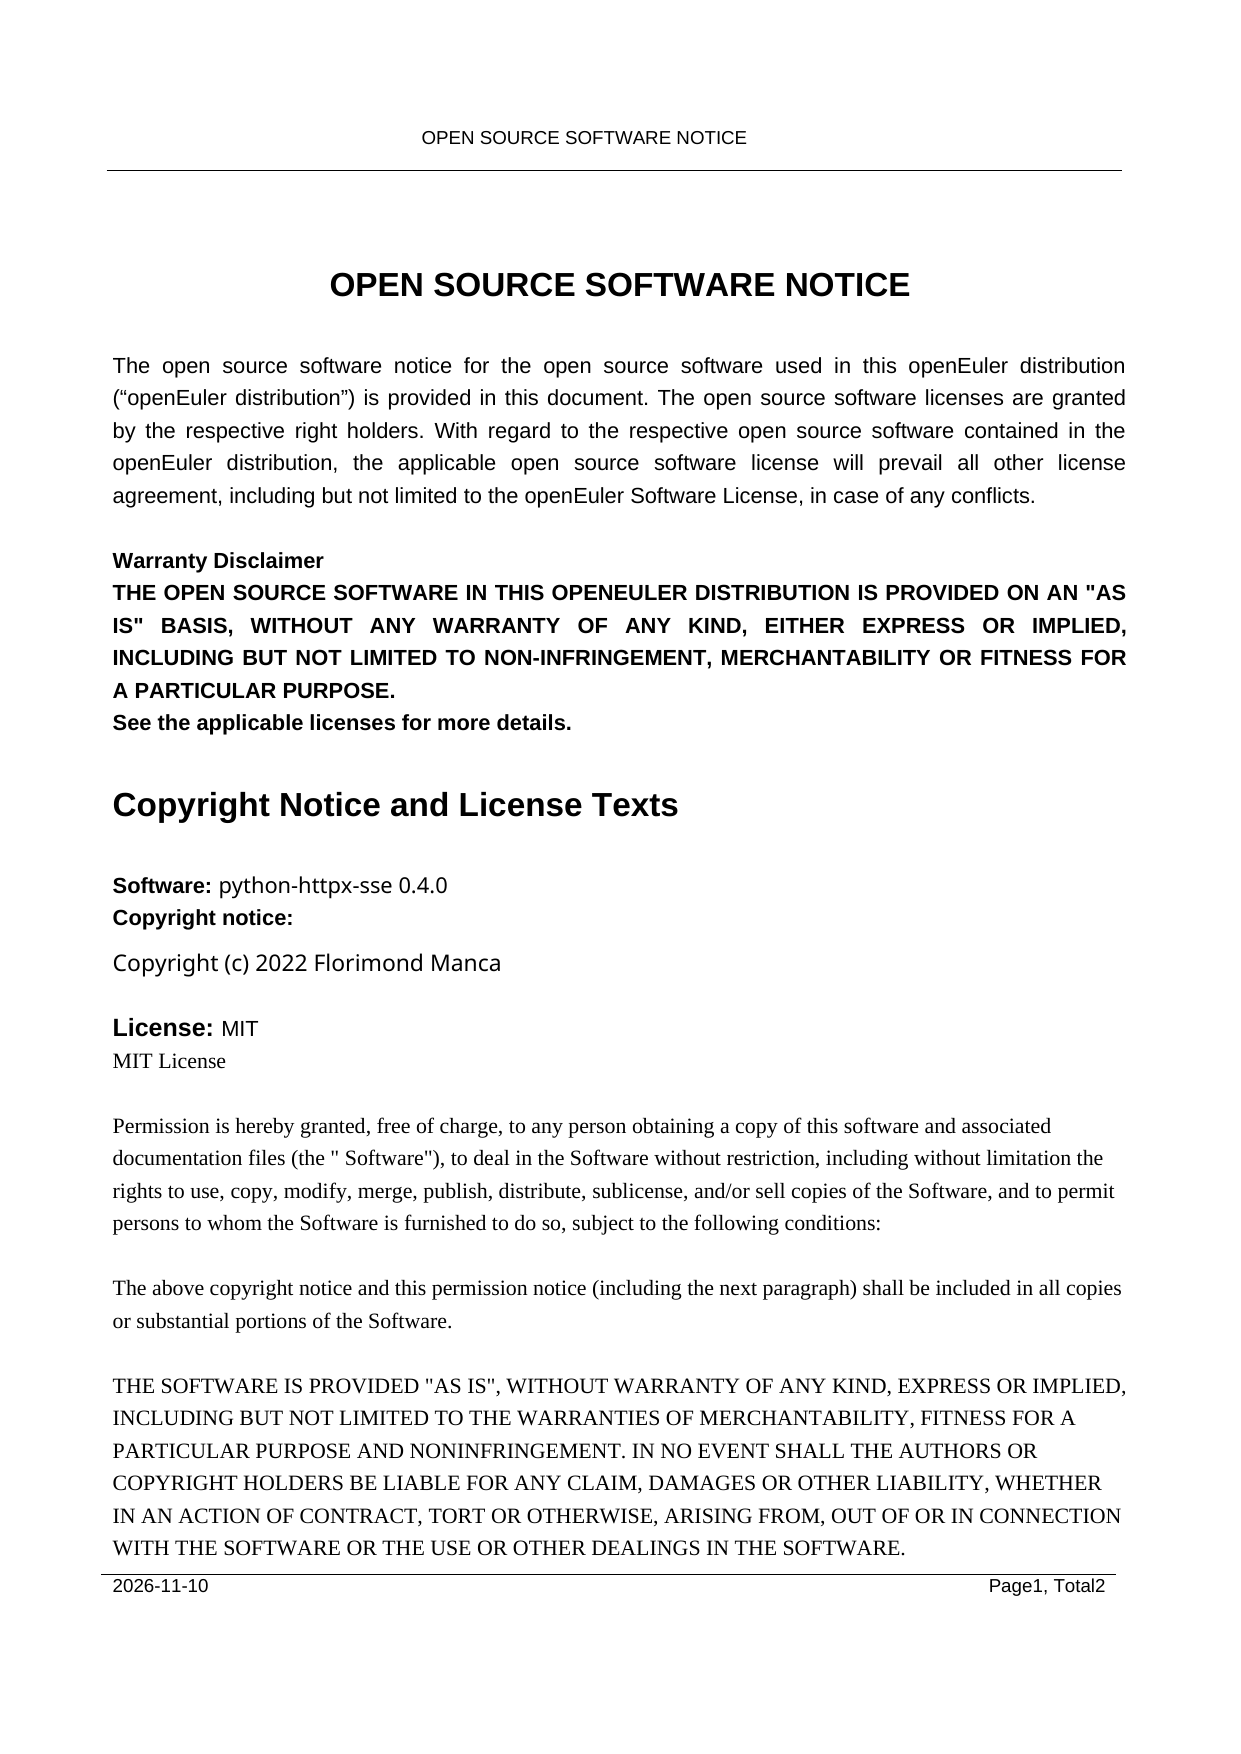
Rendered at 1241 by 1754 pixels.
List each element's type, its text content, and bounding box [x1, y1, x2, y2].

text License: MIT [112, 1012, 1128, 1044]
text The open source software notice for the open source software used in this openEuler distribution (“openEuler distribution”) is provided in this document. The open source software licenses are granted by the respective right holders. With regard to the respective open source software contained in the openEuler distribution, the applicable open source software license will prevail all other license agreement, including but not limited to the openEuler Software License, in case of any conflicts. [112, 349, 1128, 511]
text THE OPEN SOURCE SOFTWARE IN THIS OPENEULER DISTRIBUTION IS PROVIDED ON AN "AS IS" BASIS, WITHOUT ANY WARRANTY OF ANY KIND, EITHER EXPRESS OR IMPLIED, INCLUDING BUT NOT LIMITED TO NON-INFRINGEMENT, MERCHANTABILITY OR FITNESS FOR A PARTICULAR PURPOSE. See the applicable licenses for more details. [112, 576, 1128, 739]
text OPEN SOURCE SOFTWARE NOTICE [112, 251, 1128, 316]
text Copyright Notice and License Texts [112, 771, 1128, 836]
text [112, 1044, 1128, 1564]
text Copyright notice: [112, 901, 1128, 934]
text Copyright (c) 2022 Florimond Manca [112, 947, 1128, 1012]
text Warranty Disclaimer [112, 544, 1128, 576]
title Software: python-httpx-sse 0.4.0 [112, 869, 1128, 901]
